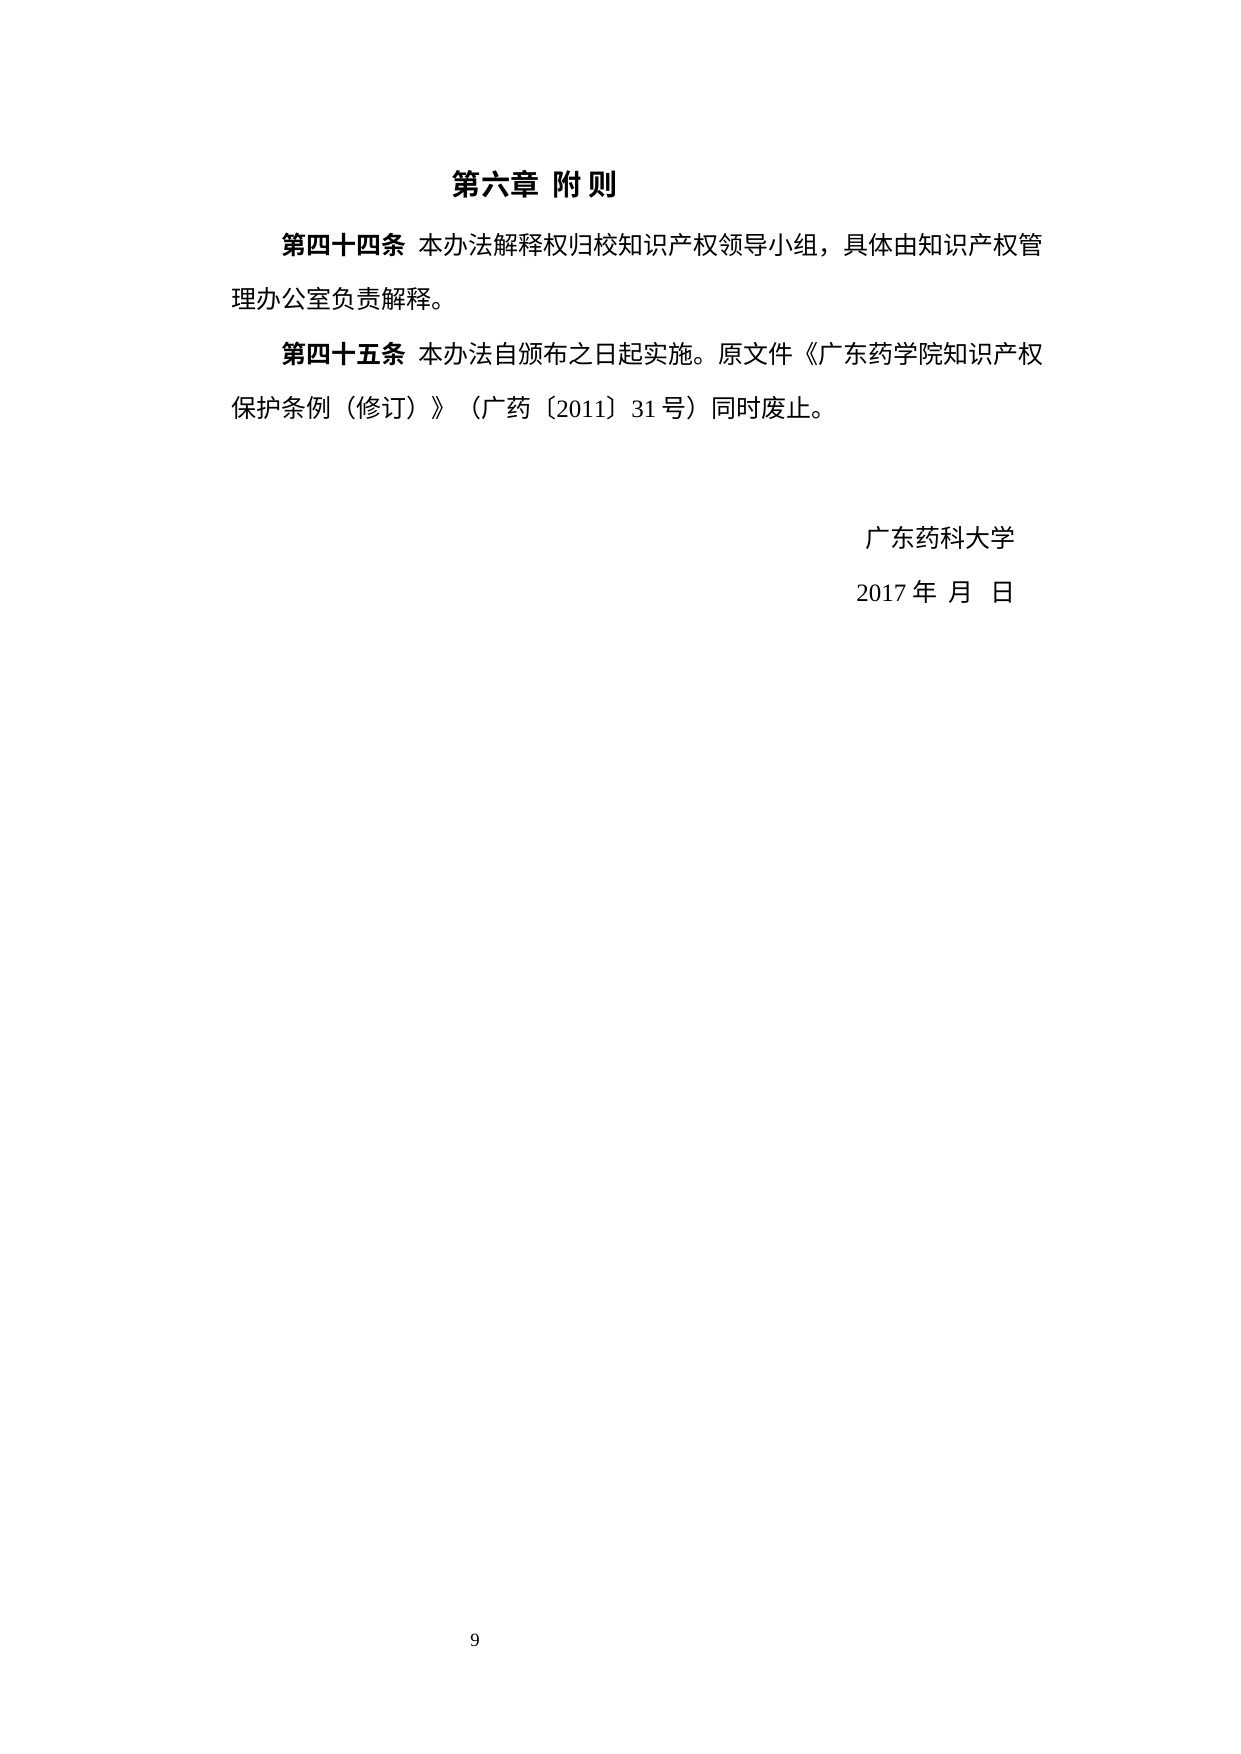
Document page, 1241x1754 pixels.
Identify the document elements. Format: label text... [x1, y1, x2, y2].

text 第四十四条 本办法解释权归校知识产权领导小组，具体由知识产权管理办公室负责解释。 [231, 225, 1053, 316]
text 第六章 附 则 [231, 162, 1053, 204]
text 第四十五条 本办法自颁布之日起实施。原文件《广东药学院知识产权保护条例（修订）》（广药〔2011〕31号）同时废止。 [231, 334, 1053, 425]
text 广东药科大学 [745, 518, 1015, 554]
text 2017 年 月 日 [187, 573, 1015, 609]
